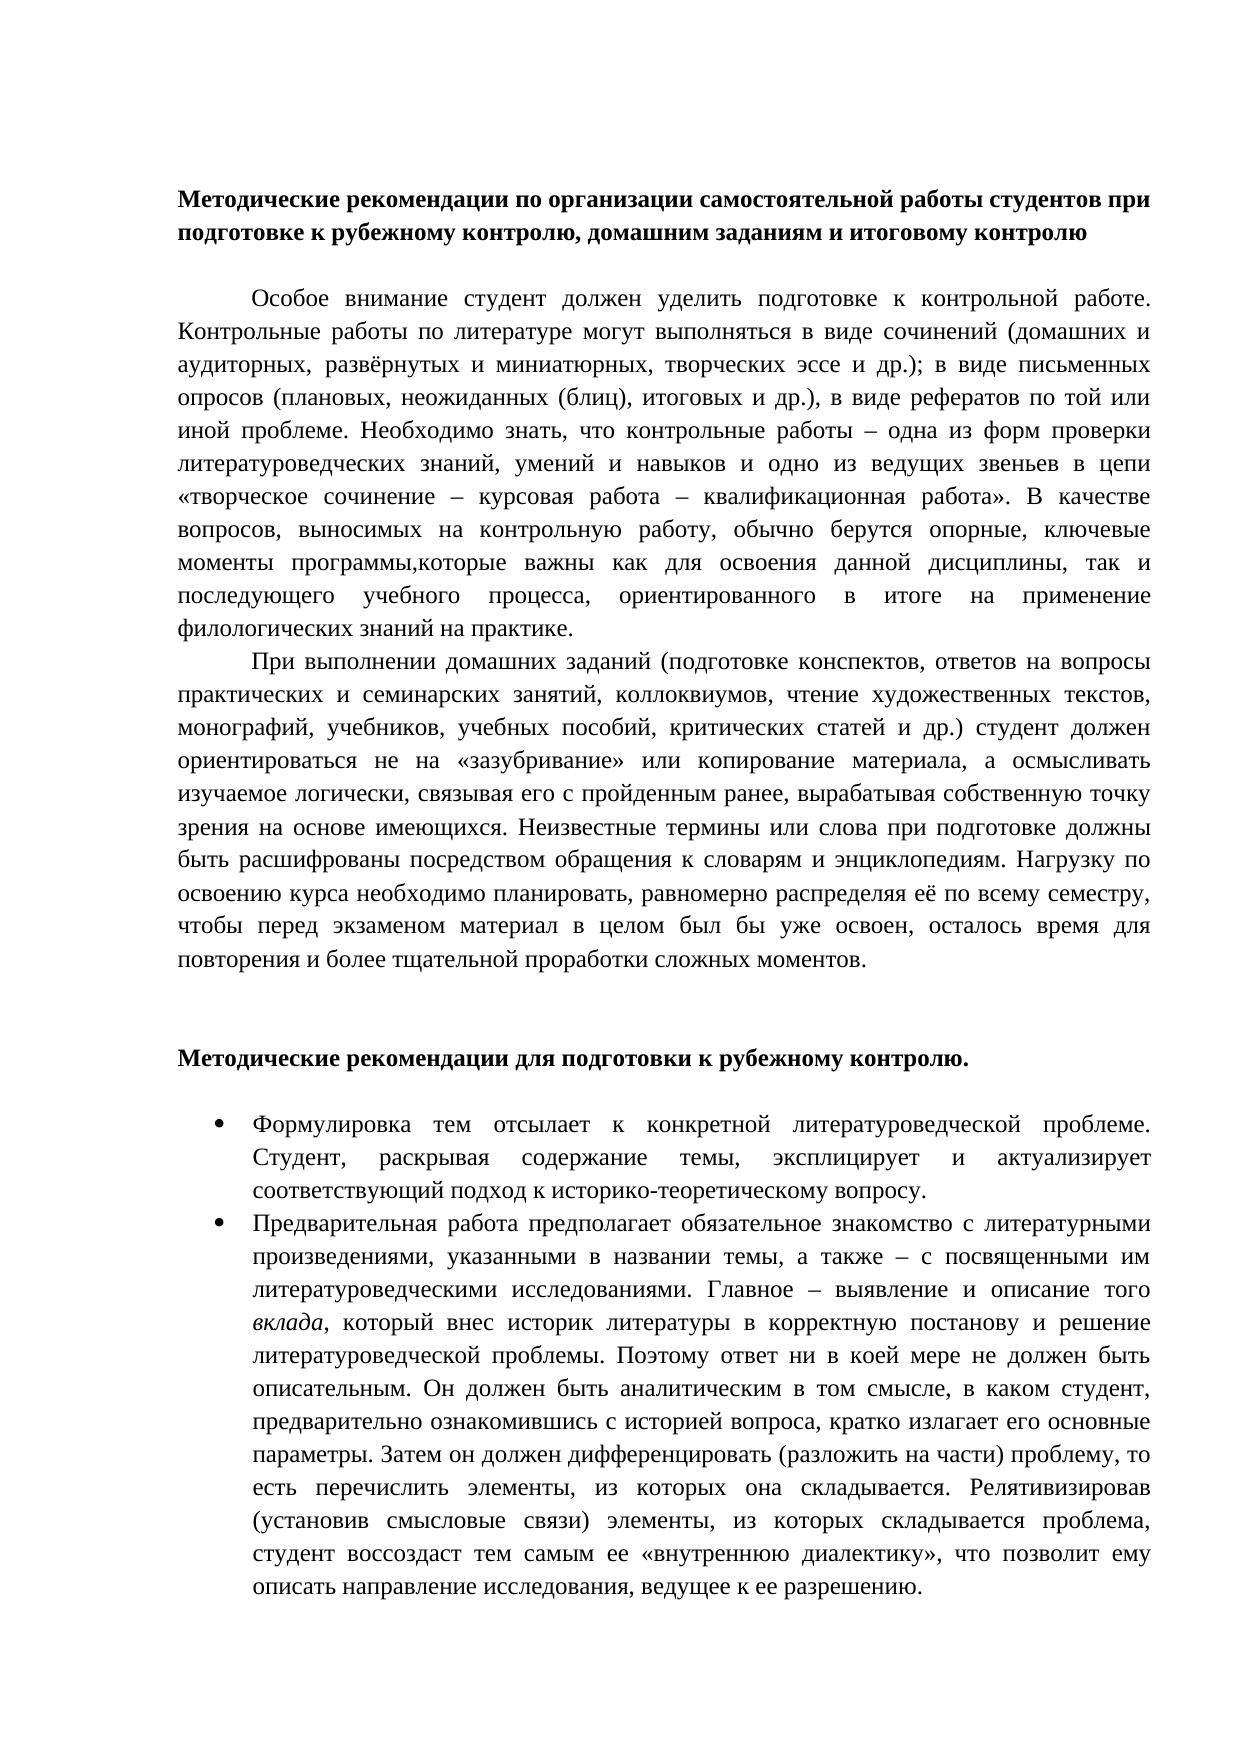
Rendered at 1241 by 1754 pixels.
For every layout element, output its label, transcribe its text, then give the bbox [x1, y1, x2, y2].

text Методические рекомендации по организации самостоятельной работы студентов при подготовке к рубежному контролю, домашним заданиям и итоговому контролю [177, 184, 1152, 246]
text При выполнении домашних заданий (подготовке конспектов, ответов на вопросы практических и семинарских занятий, коллоквиумов, чтение художественных текстов, монографий, учебников, учебных пособий, критических статей и др.) студент должен ориентироваться не на «зазубривание» или копирование материала, а осмысливать изучаемое логически, связывая его с пройденным ранее, вырабатывая собственную точку зрения на основе имеющихся. Неизвестные термины или слова при подготовке должны быть расшифрованы посредством обращения к словарям и энциклопедиям. Нагрузку по освоению курса необходимо планировать, равномерно распределяя её по всему семестру, чтобы перед экзаменом материал в целом был бы уже освоен, осталось время для повторения и более тщательной проработки сложных моментов. [177, 646, 1152, 972]
list Формулировка тем отсылает к конкретной литературоведческой проблеме. Студент, раскрывая содержание темы, эксплицирует и актуализирует соответствующий подход к историко-теоретическому вопросу. [215, 1109, 1152, 1203]
list Предварительная работа предполагает обязательное знакомство с литературными произведениями, указанными в названии темы, а также – с посвященными им литературоведческими исследованиями. Главное – выявление и описание того вклада, который внес историк литературы в корректную постанову и решение литературоведческой проблемы. Поэтому ответ ни в коей мере не должен быть описательным. Он должен быть аналитическим в том смысле, в каком студент, предварительно ознакомившись с историей вопроса, кратко излагает его основные параметры. Затем он должен дифференцировать (разложить на части) проблему, то есть перечислить элементы, из которых она складывается. Релятивизировав (установив смысловые связи) элементы, из которых складывается проблема, студент воссоздаст тем самым ее «внутреннюю диалектику», что позволит ему описать направление исследования, ведущее к ее разрешению. [215, 1208, 1152, 1600]
text Методические рекомендации для подготовки к рубежному контролю. [177, 1043, 1149, 1071]
text Особое внимание студент должен уделить подготовке к контрольной работе. Контрольные работы по литературе могут выполняться в виде сочинений (домашних и аудиторных, развёрнутых и миниатюрных, творческих эссе и др.); в виде письменных опросов (плановых, неожиданных (блиц), итоговых и др.), в виде рефератов по той или иной проблеме. Необходимо знать, что контрольные работы – одна из форм проверки литературоведческих знаний, умений и навыков и одно из ведущих звеньев в цепи «творческое сочинение – курсовая работа – квалификационная работа». В качестве вопросов, выносимых на контрольную работу, обычно берутся опорные, ключевые моменты программы,которые важны как для освоения данной дисциплины, так и последующего учебного процесса, ориентированного в итоге на применение филологических знаний на практике. [177, 283, 1152, 642]
